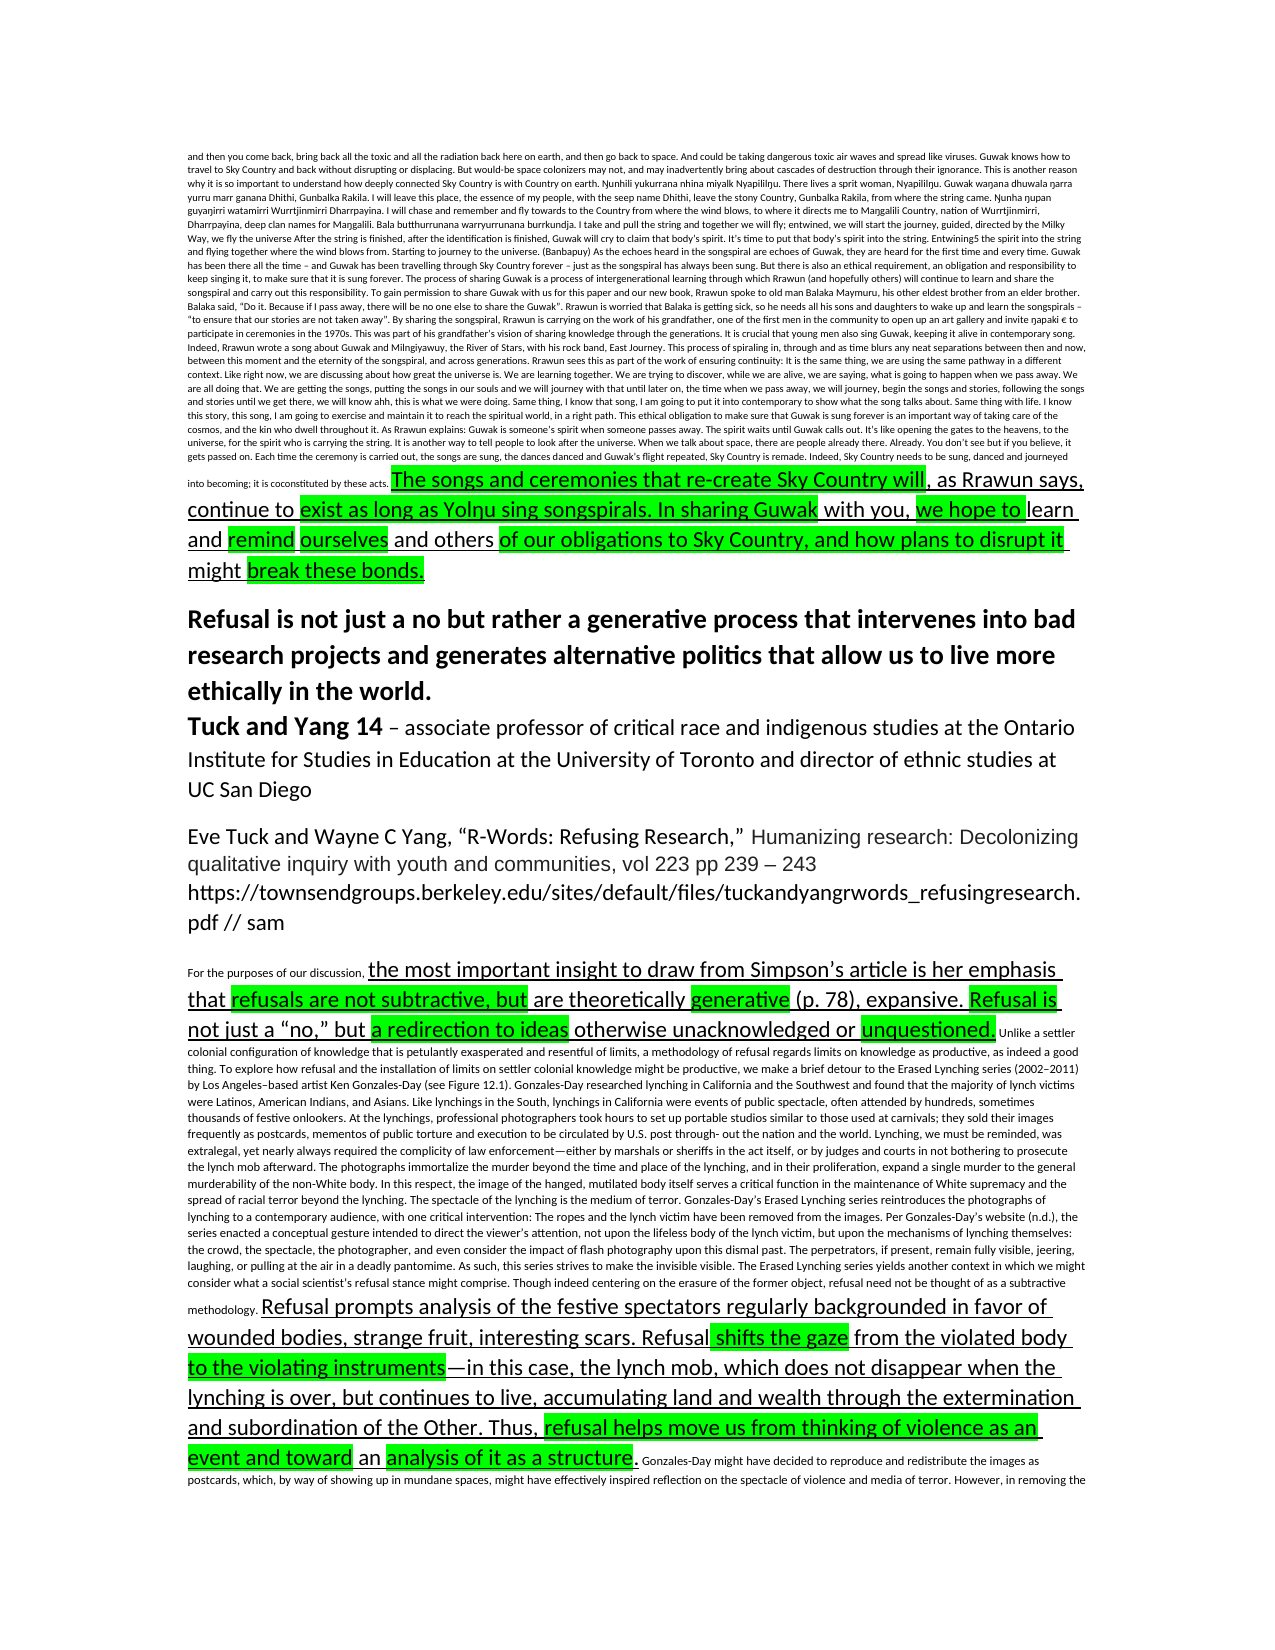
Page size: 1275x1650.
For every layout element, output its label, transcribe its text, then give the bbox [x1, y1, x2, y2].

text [187, 955, 1087, 1488]
text Tuck and Yang 14 – associate professor of critical race and indigenous studies at the Ontario Institute for Studies in Education at the University of Toronto and director of ethnic studies at UC San Diego [187, 709, 1087, 803]
subtitle Refusal is not just a no but rather a generative process that intervenes into bad research projects and generates alternative politics that allow us to live more ethically in the world. [187, 603, 1087, 707]
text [187, 150, 1087, 584]
text Eve Tuck and Wayne C Yang, “R-Words: Refusing Research,” Humanizing research: Decolonizing qualitative inquiry with youth and communities, vol 223 pp 239 – 243 https://townsendgroups.berkeley.edu/sites/default/files/tuckandyangrwords_refusingresearch.pdf // sam [187, 822, 1087, 936]
